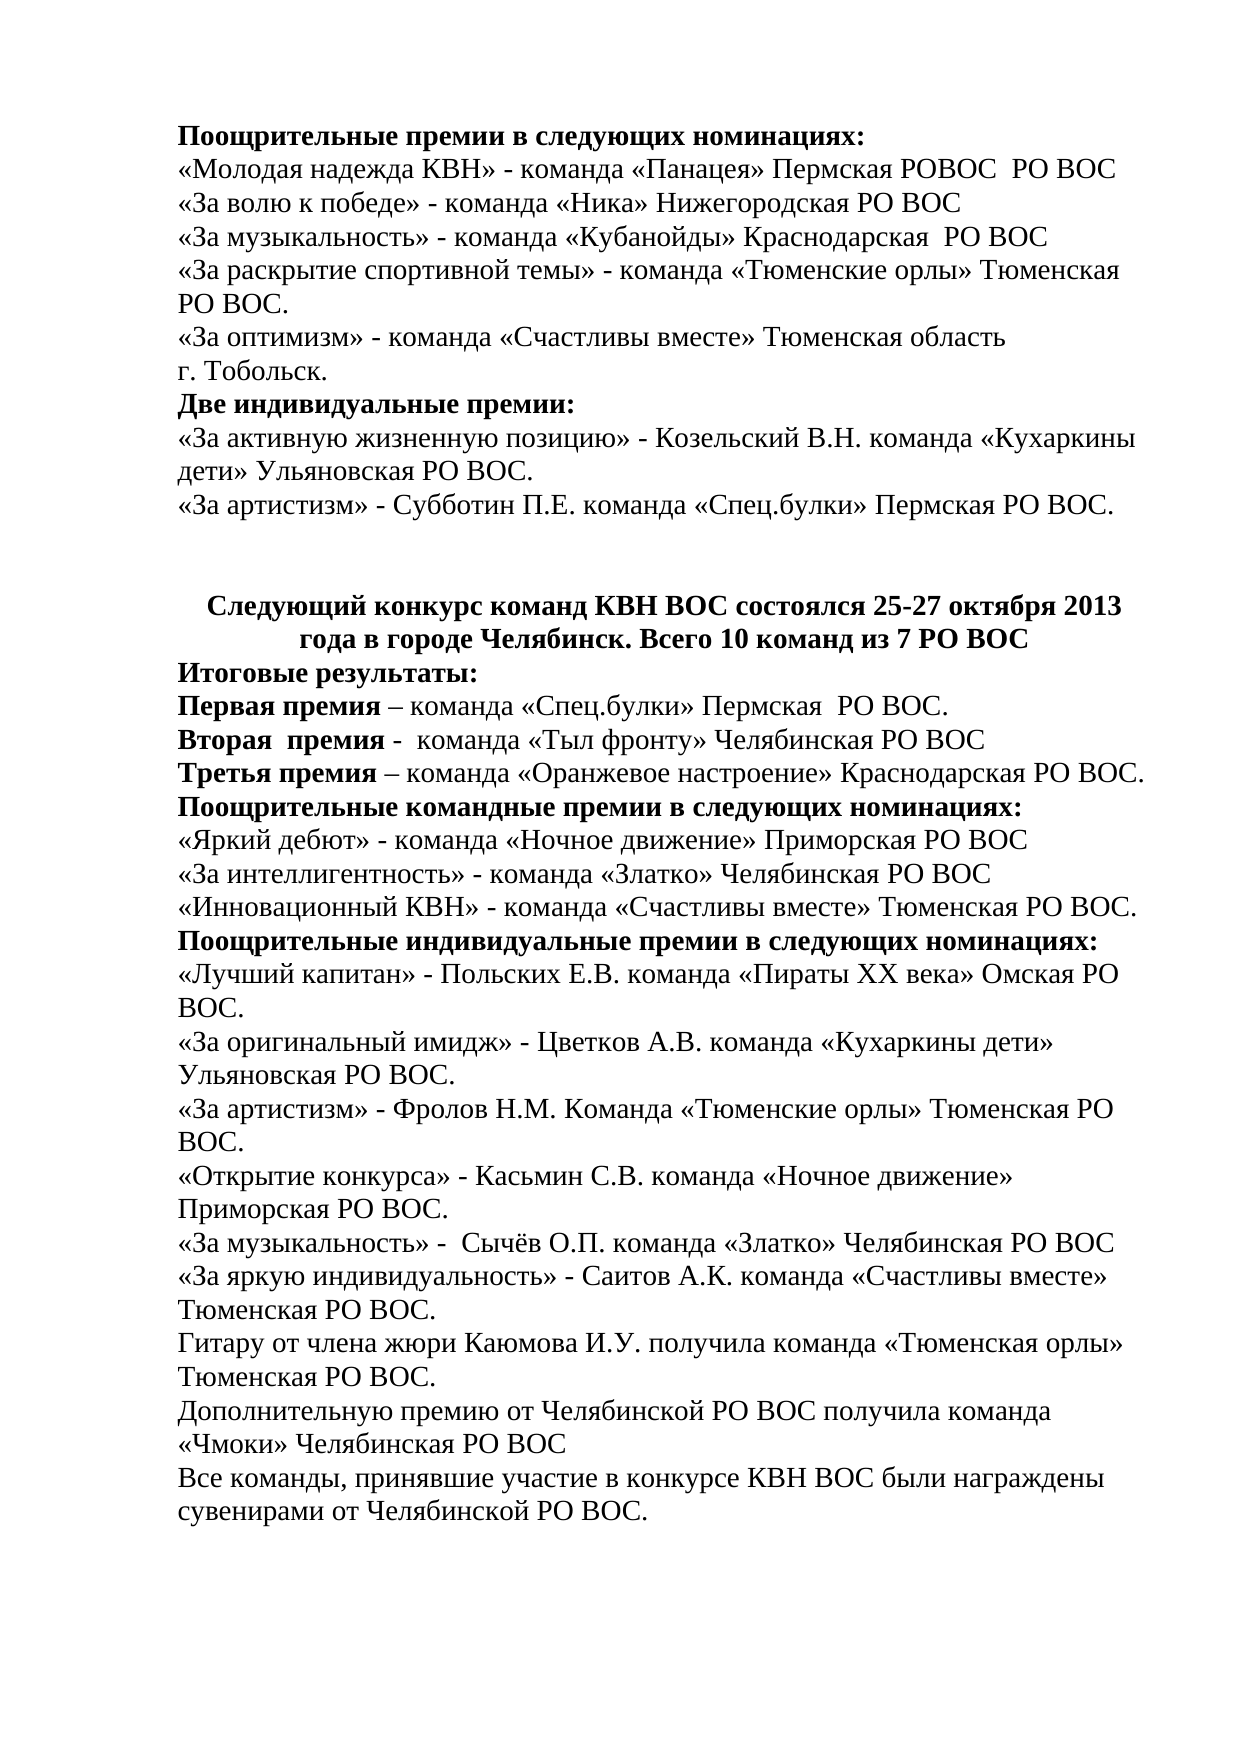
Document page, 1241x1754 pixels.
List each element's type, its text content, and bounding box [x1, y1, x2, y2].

text «За раскрытие спортивной темы» - команда «Тюменские орлы» Тюменская РО ВОС. [177, 252, 1152, 319]
text г. Тобольск. [177, 353, 1152, 386]
text Поощрительные премии в следующих номинациях: [177, 118, 1152, 152]
text Все команды, принявшие участие в конкурсе КВН ВОС были награждены сувенирами от Челябинской РО ВОС. [177, 1460, 1152, 1527]
text Две индивидуальные премии: [177, 386, 1152, 420]
text «За яркую индивидуальность» - Саитов А.К. команда «Счастливы вместе» Тюменская РО ВОС. [177, 1258, 1152, 1326]
text Итоговые результаты: [177, 655, 1152, 688]
text Поощрительные индивидуальные премии в следующих номинациях: [177, 923, 1152, 957]
text «За артистизм» - Субботин П.Е. команда «Спец.булки» Пермская РО ВОС. [177, 487, 1152, 521]
text Первая премия – команда «Спец.булки» Пермская РО ВОС. [177, 688, 1152, 722]
text «За музыкальность» - Сычёв О.П. команда «Златко» Челябинская РО ВОС [177, 1225, 1152, 1258]
text «За артистизм» - Фролов Н.М. Команда «Тюменские орлы» Тюменская РО ВОС. [177, 1091, 1152, 1158]
text Вторая премия - команда «Тыл фронту» Челябинская РО ВОС [177, 722, 1152, 755]
text «Молодая надежда КВН» - команда «Панацея» Пермская РОВОС РО ВОС [177, 152, 1152, 185]
text Гитару от члена жюри Каюмова И.У. получила команда «Тюменская орлы» Тюменская РО ВОС. [177, 1326, 1152, 1393]
text «За активную жизненную позицию» - Козельский В.Н. команда «Кухаркины дети» Ульяновская РО ВОС. [177, 420, 1152, 487]
text «Яркий дебют» - команда «Ночное движение» Приморская РО ВОС [177, 822, 1152, 856]
text Третья премия – команда «Оранжевое настроение» Краснодарская РО ВОС. [177, 755, 1152, 789]
text Поощрительные командные премии в следующих номинациях: [177, 789, 1152, 822]
text «Открытие конкурса» - Касьмин С.В. команда «Ночное движение» Приморская РО ВОС. [177, 1158, 1152, 1225]
text Следующий конкурс команд КВН ВОС состоялся 25-27 октября 2013 года в городе Челябинск. Всего 10 команд из 7 РО ВОС [177, 588, 1152, 655]
text «За музыкальность» - команда «Кубанойды» Краснодарская РО ВОС [177, 219, 1152, 252]
text «За оригинальный имидж» - Цветков А.В. команда «Кухаркины дети» Ульяновская РО ВОС. [177, 1024, 1152, 1091]
text «За интеллигентность» - команда «Златко» Челябинская РО ВОС [177, 856, 1152, 889]
text Дополнительную премию от Челябинской РО ВОС получила команда «Чмоки» Челябинская РО ВОС [177, 1393, 1152, 1460]
text «За оптимизм» - команда «Счастливы вместе» Тюменская область [177, 319, 1152, 353]
text «Лучший капитан» - Польских Е.В. команда «Пираты ХХ века» Омская РО ВОС. [177, 957, 1152, 1024]
text «За волю к победе» - команда «Ника» Нижегородская РО ВОС [177, 185, 1152, 219]
text «Инновационный КВН» - команда «Счастливы вместе» Тюменская РО ВОС. [177, 889, 1152, 923]
